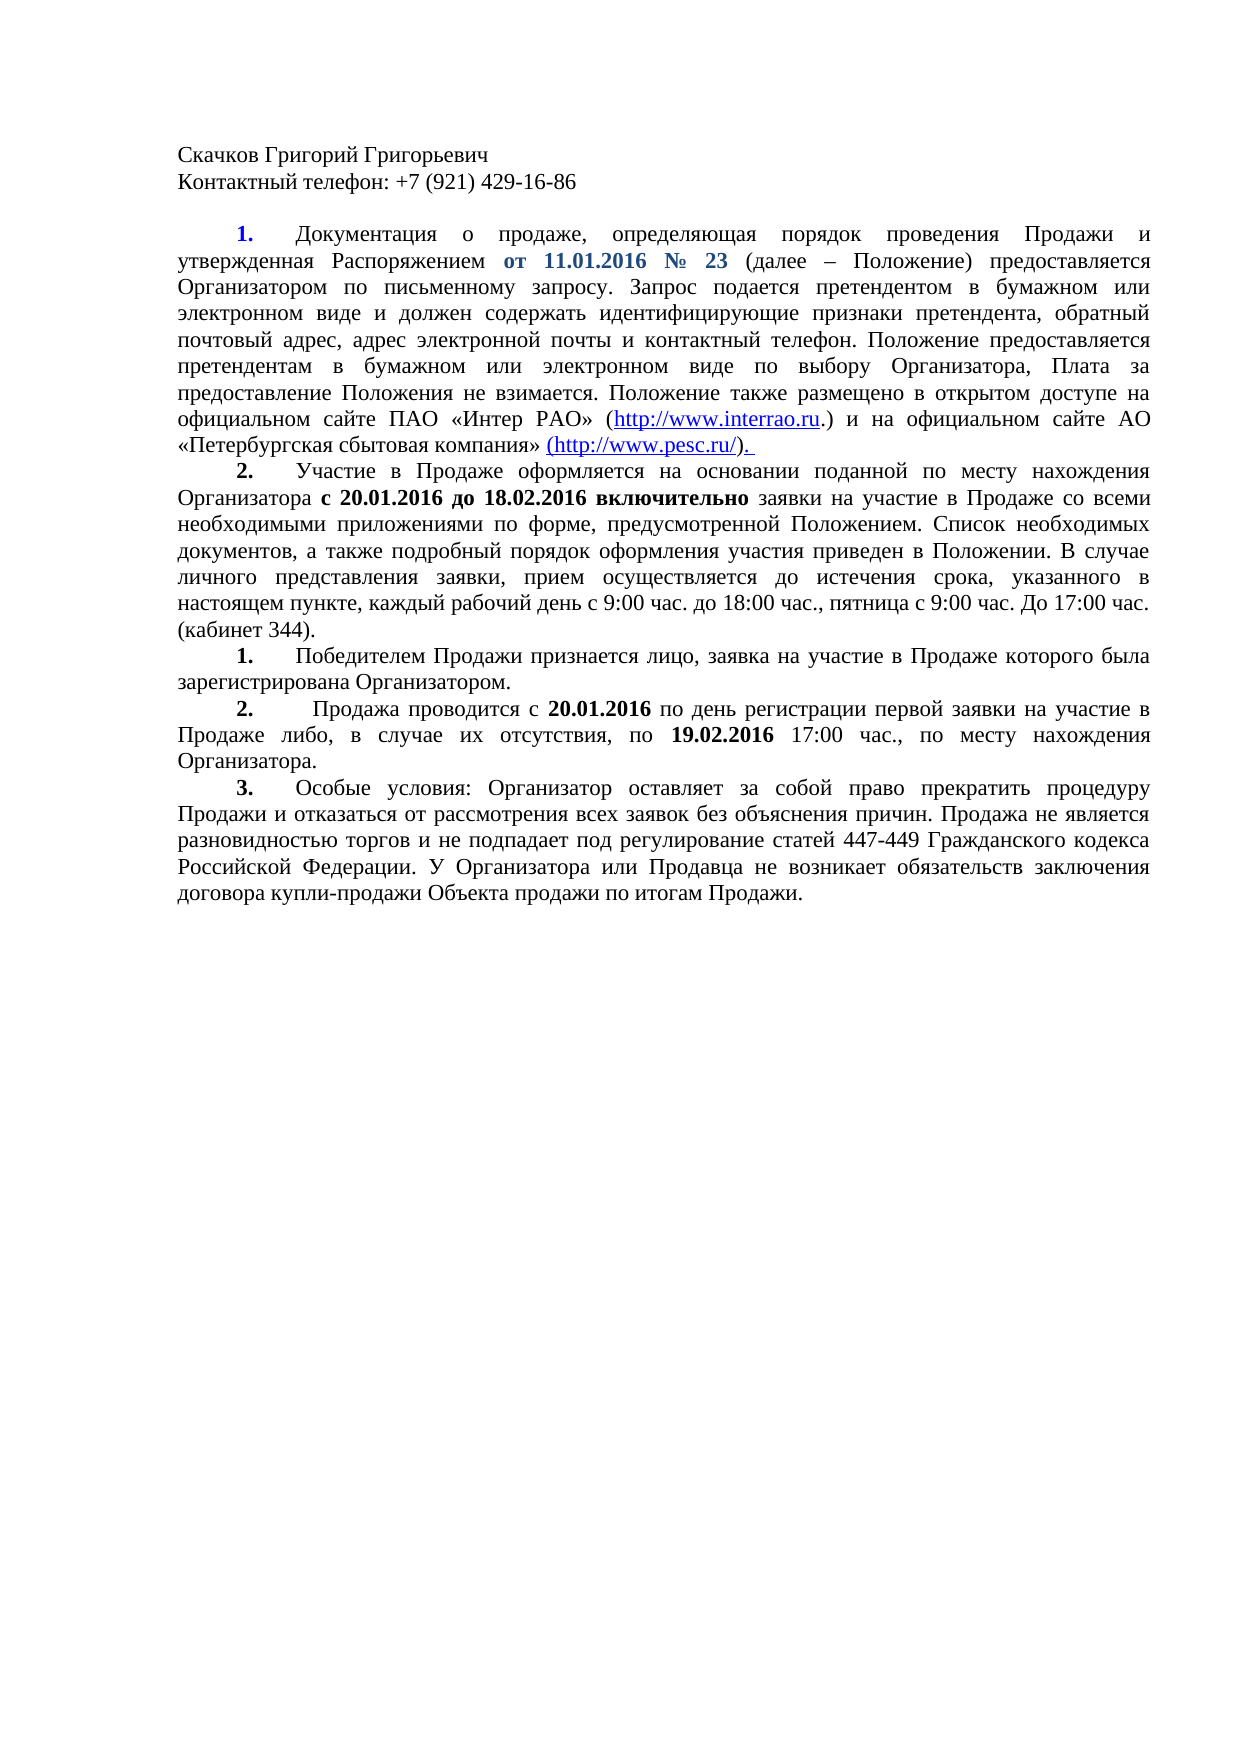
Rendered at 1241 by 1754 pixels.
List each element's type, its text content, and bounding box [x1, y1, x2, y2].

list Победителем Продажи признается лицо, заявка на участие в Продаже которого была зарегистрирована Организатором. [177, 642, 1152, 695]
list Скачков Григорий Григорьевич [177, 141, 1152, 168]
list Контактный телефон: +7 (921) 429-16-86 [177, 168, 1152, 194]
list Участие в Продаже оформляется на основании поданной по месту нахождения Организатора с 20.01.2016 до 18.02.2016 включительно заявки на участие в Продаже со всеми необходимыми приложениями по форме, предусмотренной Положением. Список необходимых документов, а также подробный порядок оформления участия приведен в Положении. В случае личного представления заявки, прием осуществляется до истечения срока, указанного в настоящем пункте, каждый рабочий день с 9:00 час. до 18:00 час., пятница с 9:00 час. До 17:00 час. (кабинет 344). [177, 458, 1152, 642]
list Особые условия: Организатор оставляет за собой право прекратить процедуру Продажи и отказаться от рассмотрения всех заявок без объяснения причин. Продажа не является разновидностью торгов и не подпадает под регулирование статей 447-449 Гражданского кодекса Российской Федерации. У Организатора или Продавца не возникает обязательств заключения договора купли-продажи Объекта продажи по итогам Продажи. [177, 774, 1152, 906]
list Продажа проводится с 20.01.2016 по день регистрации первой заявки на участие в Продаже либо, в случае их отсутствия, по 19.02.2016 17:00 час., по месту нахождения Организатора. [177, 695, 1152, 774]
list Документация о продаже, определяющая порядок проведения Продажи и утвержденная Распоряжением от 11.01.2016 № 23 (далее – Положение) предоставляется Организатором по письменному запросу. Запрос подается претендентом в бумажном или электронном виде и должен содержать идентифицирующие признаки претендента, обратный почтовый адрес, адрес электронной почты и контактный телефон. Положение предоставляется претендентам в бумажном или электронном виде по выбору Организатора, Плата за предоставление Положения не взимается. Положение также размещено в открытом доступе на официальном сайте ПАО «Интер РАО» (http://www.interrao.ru.) и на официальном сайте АО «Петербургская сбытовая компания» (http://www.pesc.ru/). [177, 220, 1152, 458]
